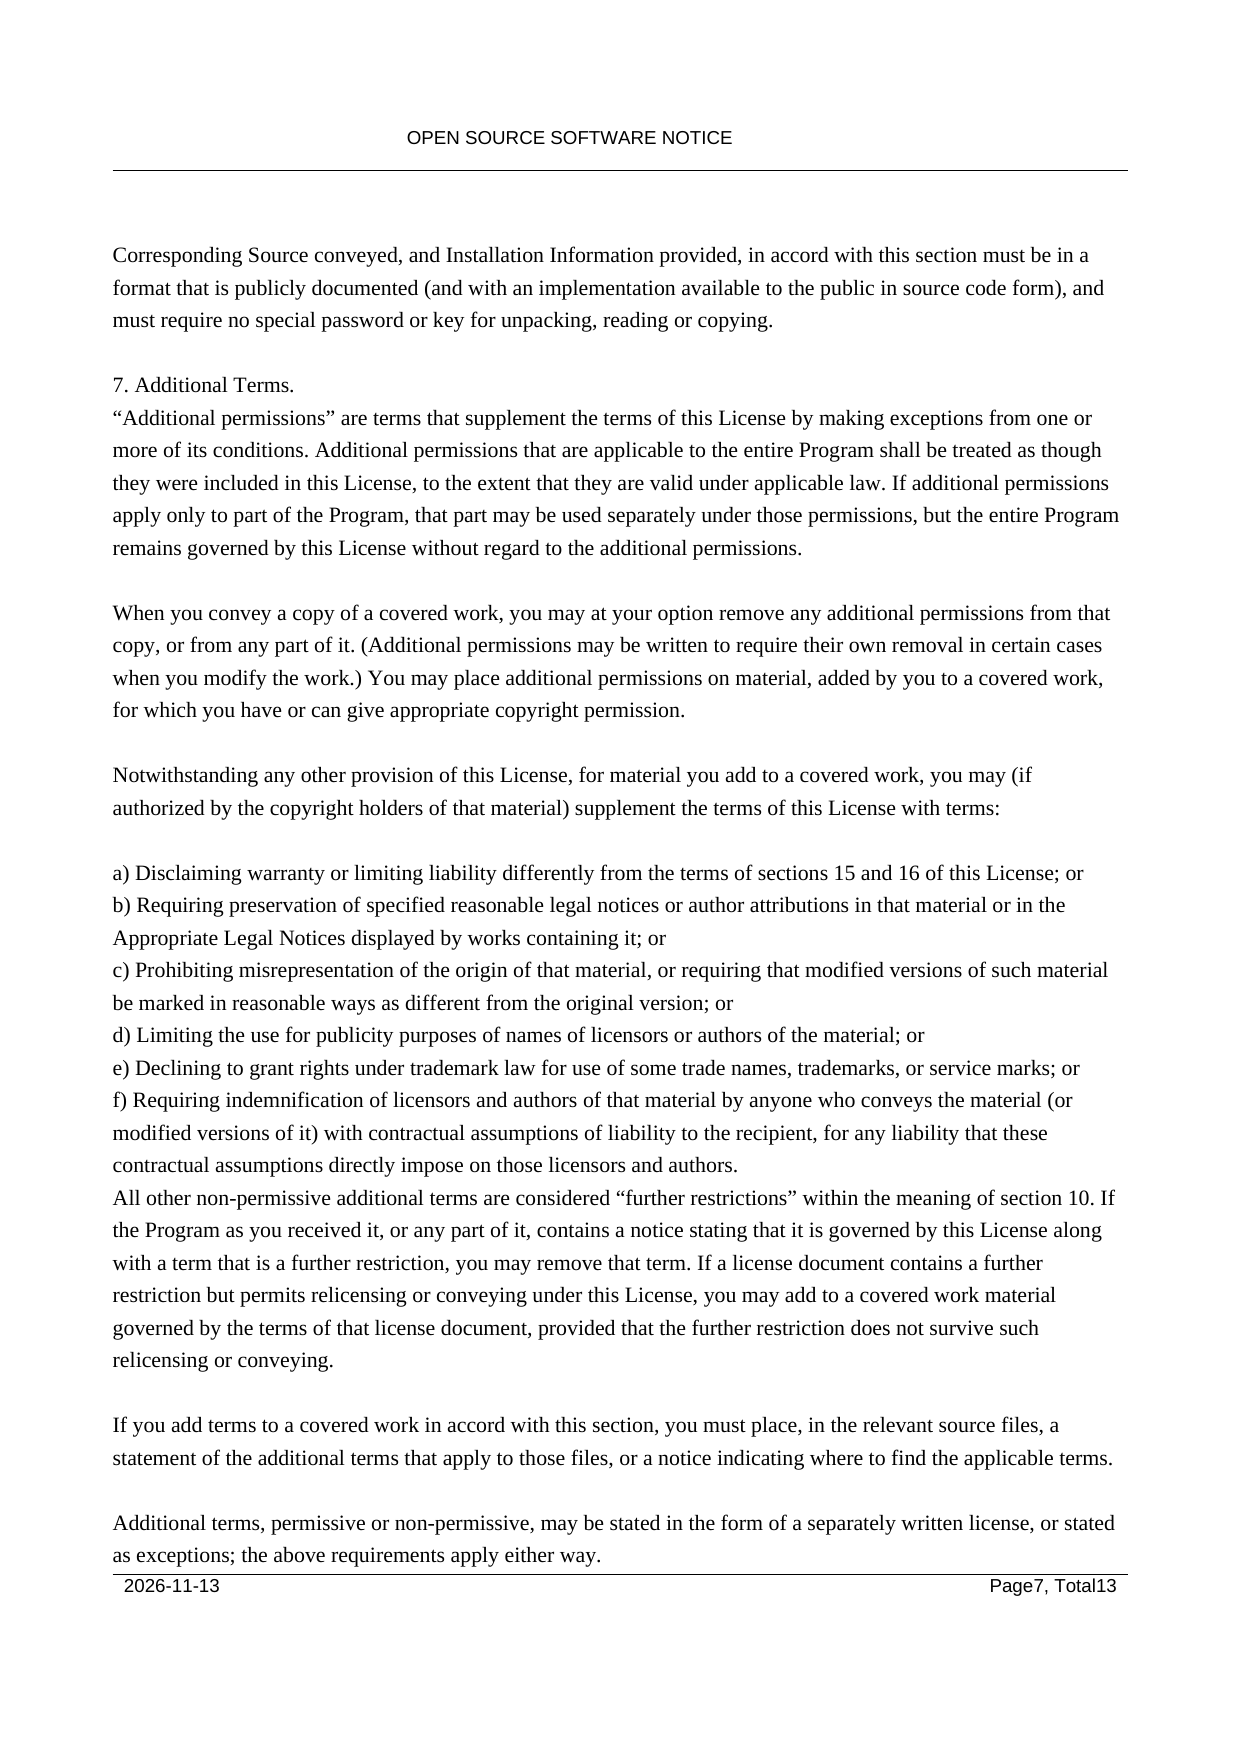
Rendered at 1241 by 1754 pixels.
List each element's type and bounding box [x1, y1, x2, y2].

text [112, 206, 1128, 1571]
